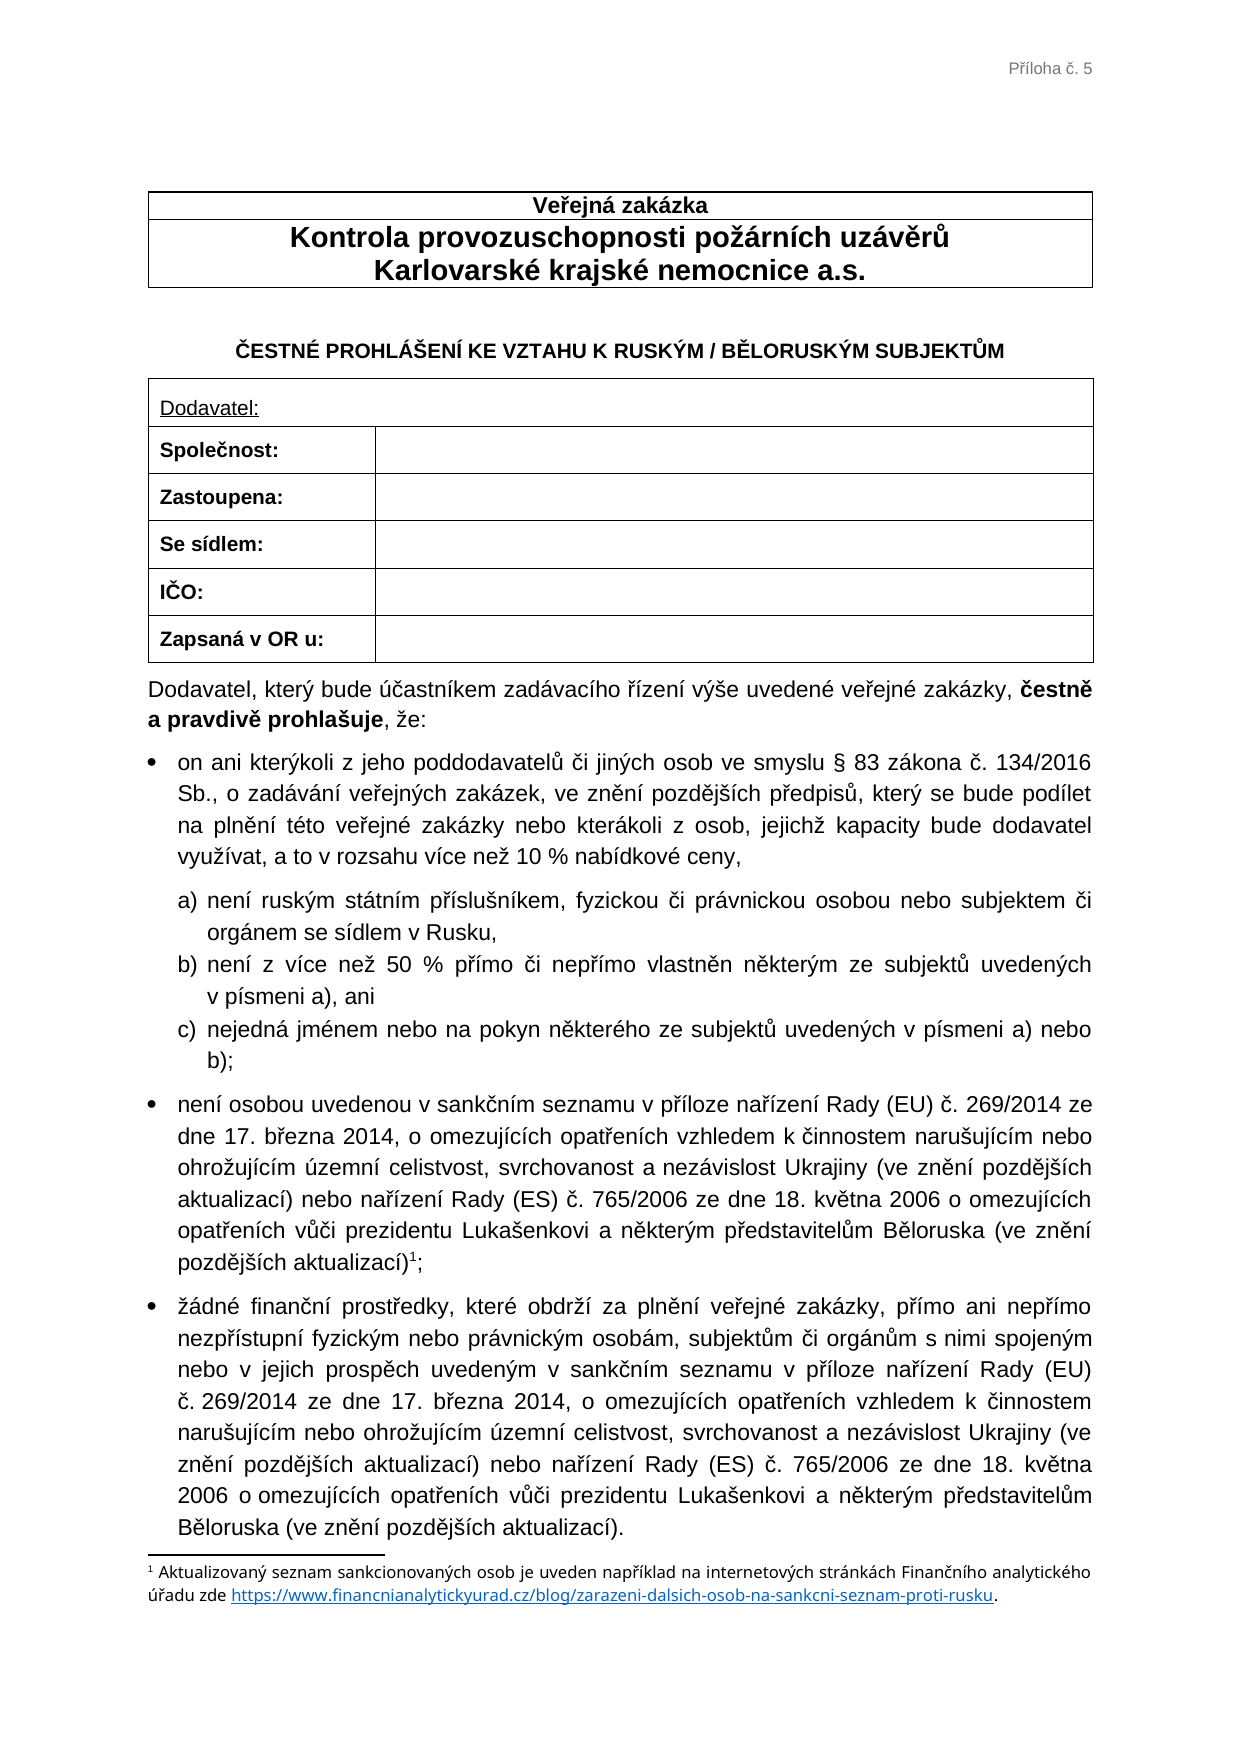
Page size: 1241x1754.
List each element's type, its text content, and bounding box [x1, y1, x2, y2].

list není osobou uvedenou v sankčním seznamu v příloze nařízení Rady (EU) č. 269/2014 ze dne 17. března 2014, o omezujících opatřeních vzhledem k činnostem narušujícím nebo ohrožujícím územní celistvost, svrchovanost a nezávislost Ukrajiny (ve znění pozdějších aktualizací) nebo nařízení Rady (ES) č. 765/2006 ze dne 18. května 2006 o omezujících opatřeních vůči prezidentu Lukašenkovi a některým představitelům Běloruska (ve znění pozdějších aktualizací); [148, 1091, 1092, 1275]
table_cell IČO: [149, 569, 375, 615]
list on ani kterýkoli z jeho poddodavatelů či jiných osob ve smyslu § 83 zákona č. 134/2016 Sb., o zadávání veřejných zakázek, ve znění pozdějších předpisů, který se bude podílet na plnění této veřejné zakázky nebo kterákoli z osob, jejichž kapacity bude dodavatel využívat, a to v rozsahu více než 10 % nabídkové ceny, [148, 748, 1092, 869]
text Dodavatel, který bude účastníkem zadávacího řízení výše uvedené veřejné zakázky, čestně a pravdivě prohlašuje, že: [148, 676, 1092, 732]
table_cell Zapsaná v OR u: [149, 616, 375, 662]
list nejedná jménem nebo na pokyn některého ze subjektů uvedených v písmeni a) nebo b); [177, 1016, 1092, 1073]
table_cell [376, 616, 1093, 662]
text ČESTNÉ PROHLÁŠENÍ KE VZTAHU K RUSKÝM / BĚLORUSKÝM SUBJEKTŮM [148, 339, 1092, 363]
table_cell Zastoupena: [149, 474, 375, 520]
list není z více než 50 % přímo či nepřímo vlastněn některým ze subjektů uvedených v písmeni a), ani [177, 951, 1092, 1009]
list žádné finanční prostředky, které obdrží za plnění veřejné zakázky, přímo ani nepřímo nezpřístupní fyzickým nebo právnickým osobám, subjektům či orgánům s nimi spojeným nebo v jejich prospěch uvedeným v sankčním seznamu v příloze nařízení Rady (EU) č. 269/2014 ze dne 17. března 2014, o omezujících opatřeních vzhledem k činnostem narušujícím nebo ohrožujícím územní celistvost, svrchovanost a nezávislost Ukrajiny (ve znění pozdějších aktualizací) nebo nařízení Rady (ES) č. 765/2006 ze dne 18. května 2006 o omezujících opatřeních vůči prezidentu Lukašenkovi a některým představitelům Běloruska (ve znění pozdějších aktualizací). [148, 1293, 1092, 1540]
table_cell Kontrola provozuschopnosti požárních uzávěrů Karlovarské krajské nemocnice a.s. [149, 220, 1092, 287]
table_header Dodavatel: [149, 379, 1093, 426]
list není ruským státním příslušníkem, fyzickou či právnickou osobou nebo subjektem či orgánem se sídlem v Rusku, [177, 887, 1092, 945]
table_cell Společnost: [149, 427, 375, 473]
table_cell [376, 427, 1093, 473]
table_header Veřejná zakázka [149, 193, 1092, 219]
table_cell Se sídlem: [149, 521, 375, 567]
table_cell [376, 474, 1093, 520]
table_cell [376, 521, 1093, 567]
table_cell [376, 569, 1093, 615]
